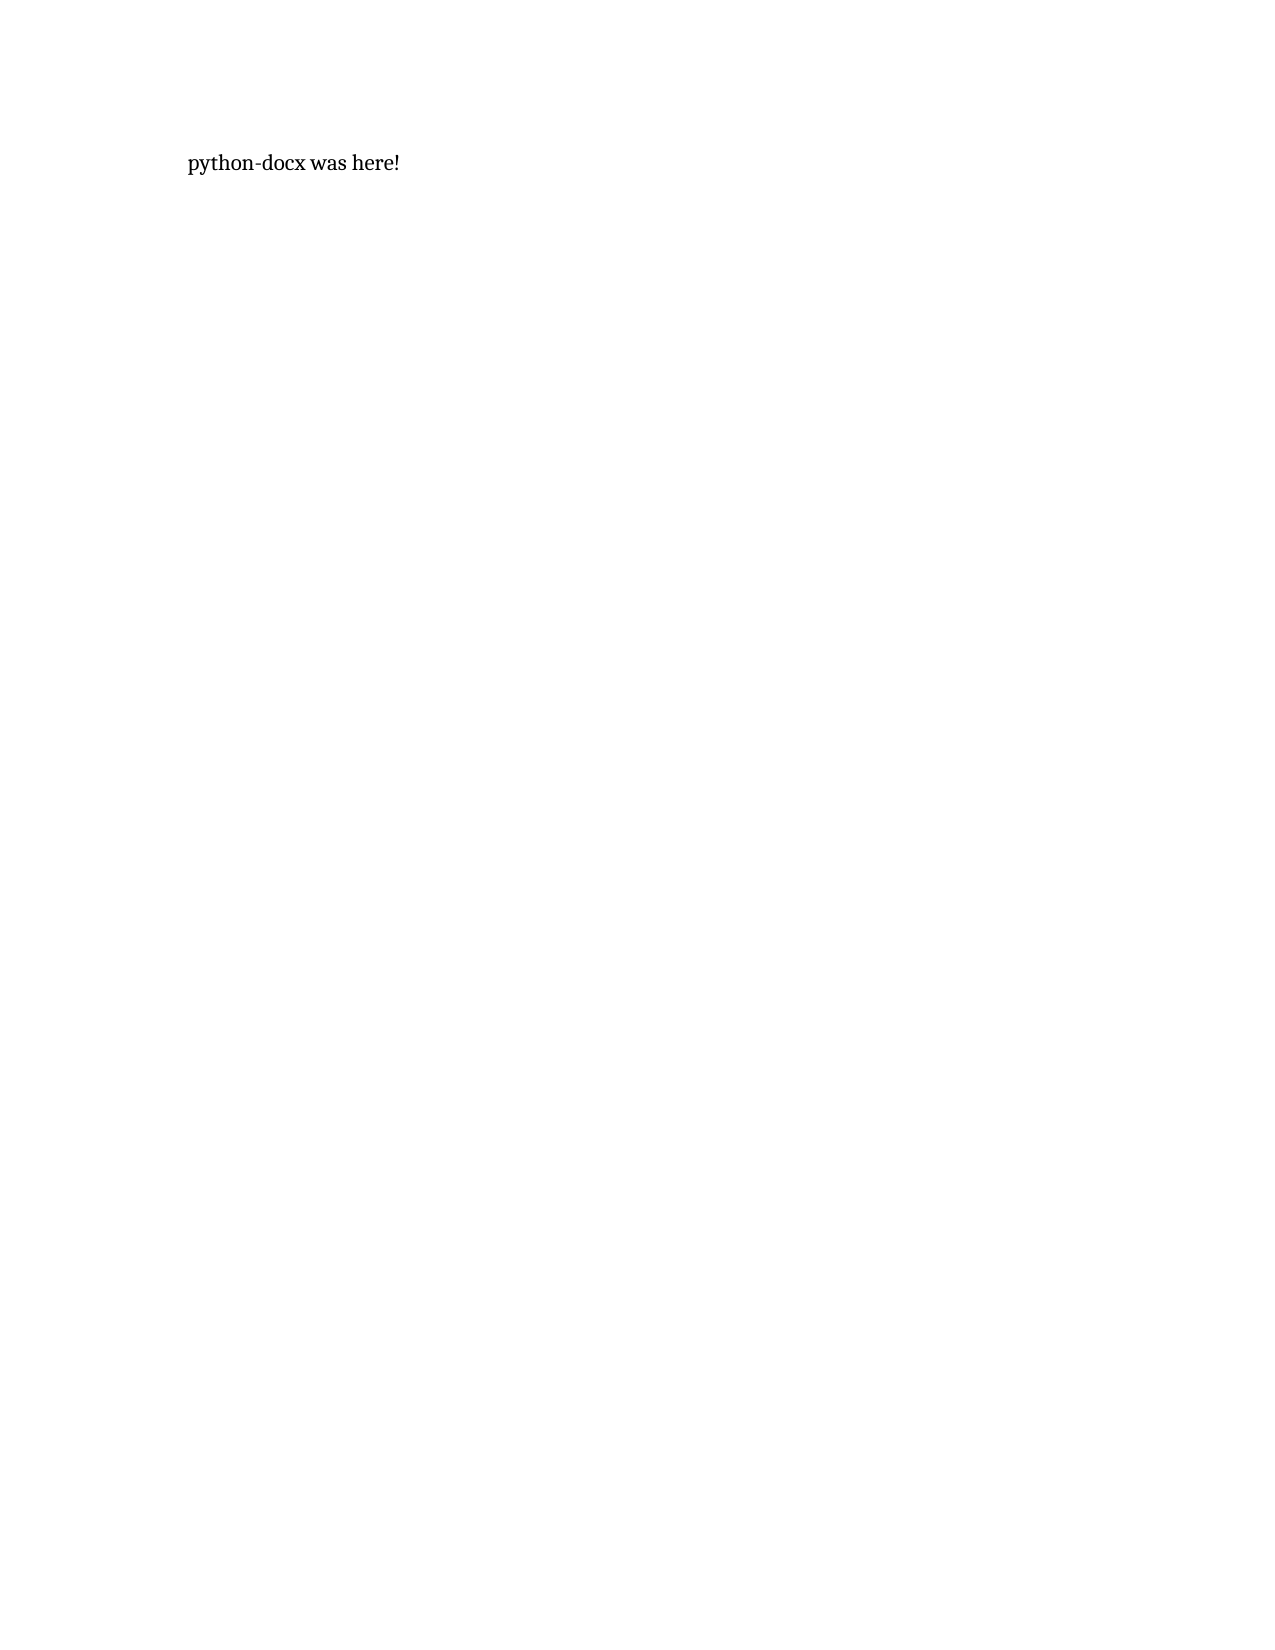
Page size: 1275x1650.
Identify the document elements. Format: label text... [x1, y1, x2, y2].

text python-docx was here! [187, 150, 1087, 176]
